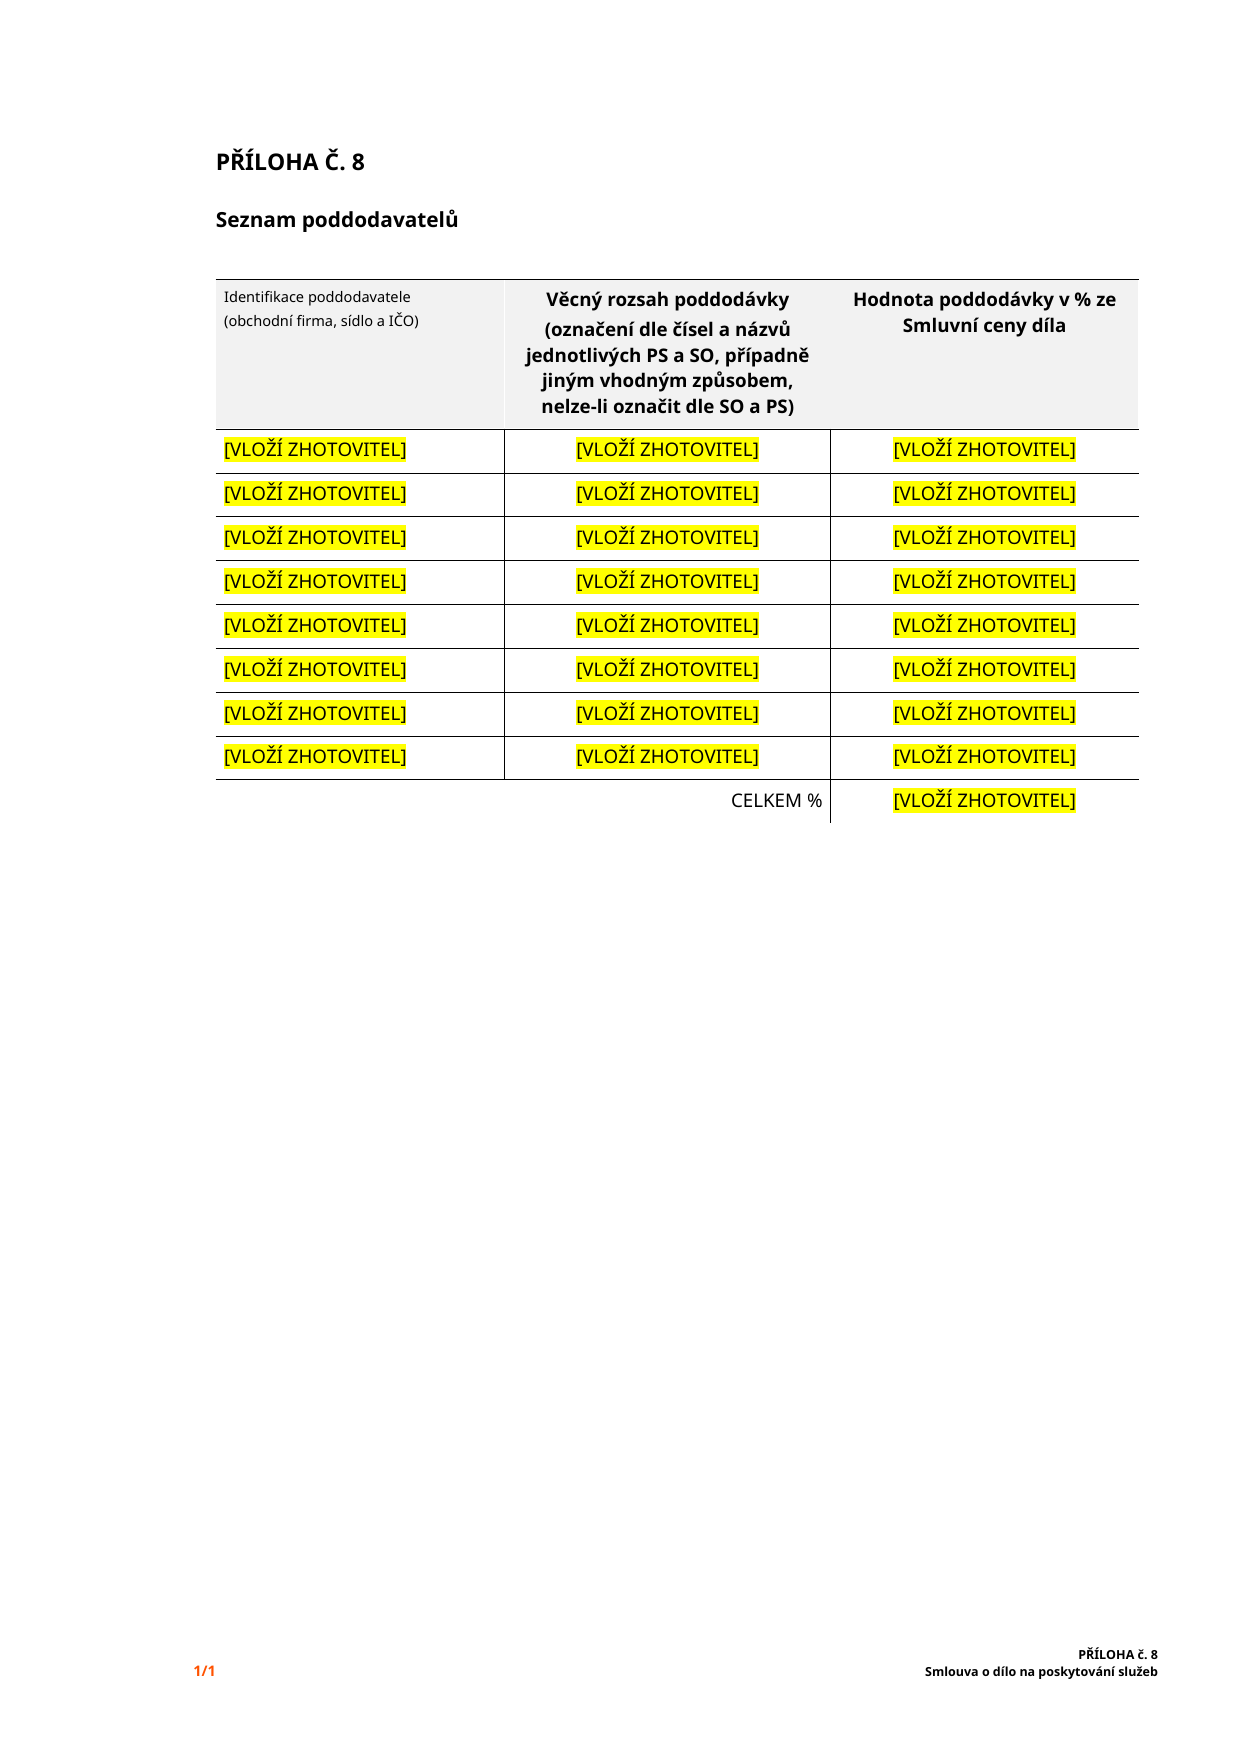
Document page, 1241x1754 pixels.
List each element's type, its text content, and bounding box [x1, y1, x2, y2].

table_cell [VLOŽÍ ZHOTOVITEL] [505, 693, 830, 736]
table_cell [VLOŽÍ ZHOTOVITEL] [505, 430, 830, 472]
table_cell [VLOŽÍ ZHOTOVITEL] [216, 430, 504, 472]
table_cell [VLOŽÍ ZHOTOVITEL] [505, 517, 830, 560]
table_cell [VLOŽÍ ZHOTOVITEL] [505, 474, 830, 516]
table_cell [VLOŽÍ ZHOTOVITEL] [831, 605, 1138, 648]
table_header Hodnota poddodávky v % ze Smluvní ceny díla [831, 280, 1138, 428]
table_cell [VLOŽÍ ZHOTOVITEL] [216, 517, 504, 560]
table_cell [VLOŽÍ ZHOTOVITEL] [216, 474, 504, 516]
table_cell [VLOŽÍ ZHOTOVITEL] [831, 474, 1138, 516]
text Příloha č. 8 [216, 146, 1122, 177]
table_cell [VLOŽÍ ZHOTOVITEL] [216, 649, 504, 692]
table_cell [VLOŽÍ ZHOTOVITEL] [505, 649, 830, 692]
table_cell [VLOŽÍ ZHOTOVITEL] [505, 737, 830, 779]
table_header Věcný rozsah poddodávky (označení dle čísel a názvů jednotlivých PS a SO, případně jiným vhodným způsobem, nelze-li označit dle SO a PS) [505, 280, 831, 428]
table_cell [VLOŽÍ ZHOTOVITEL] [831, 561, 1138, 604]
table_cell [VLOŽÍ ZHOTOVITEL] [216, 693, 504, 736]
table_cell [VLOŽÍ ZHOTOVITEL] [831, 649, 1138, 692]
table_cell [VLOŽÍ ZHOTOVITEL] [216, 737, 504, 779]
table_cell [VLOŽÍ ZHOTOVITEL] [216, 605, 504, 648]
table_header Identifikace poddodavatele (obchodní firma, sídlo a IČO) [216, 280, 504, 428]
table_cell [VLOŽÍ ZHOTOVITEL] [505, 561, 830, 604]
text Seznam poddodavatelů [216, 205, 1122, 233]
table_cell [VLOŽÍ ZHOTOVITEL] [831, 737, 1138, 779]
table_cell [VLOŽÍ ZHOTOVITEL] [831, 780, 1138, 823]
table_cell [VLOŽÍ ZHOTOVITEL] [505, 605, 830, 648]
table_cell CELKEM % [216, 780, 830, 823]
table_cell [VLOŽÍ ZHOTOVITEL] [831, 430, 1138, 472]
table_cell [VLOŽÍ ZHOTOVITEL] [831, 693, 1138, 736]
table_cell [VLOŽÍ ZHOTOVITEL] [216, 561, 504, 604]
table_cell [VLOŽÍ ZHOTOVITEL] [831, 517, 1138, 560]
